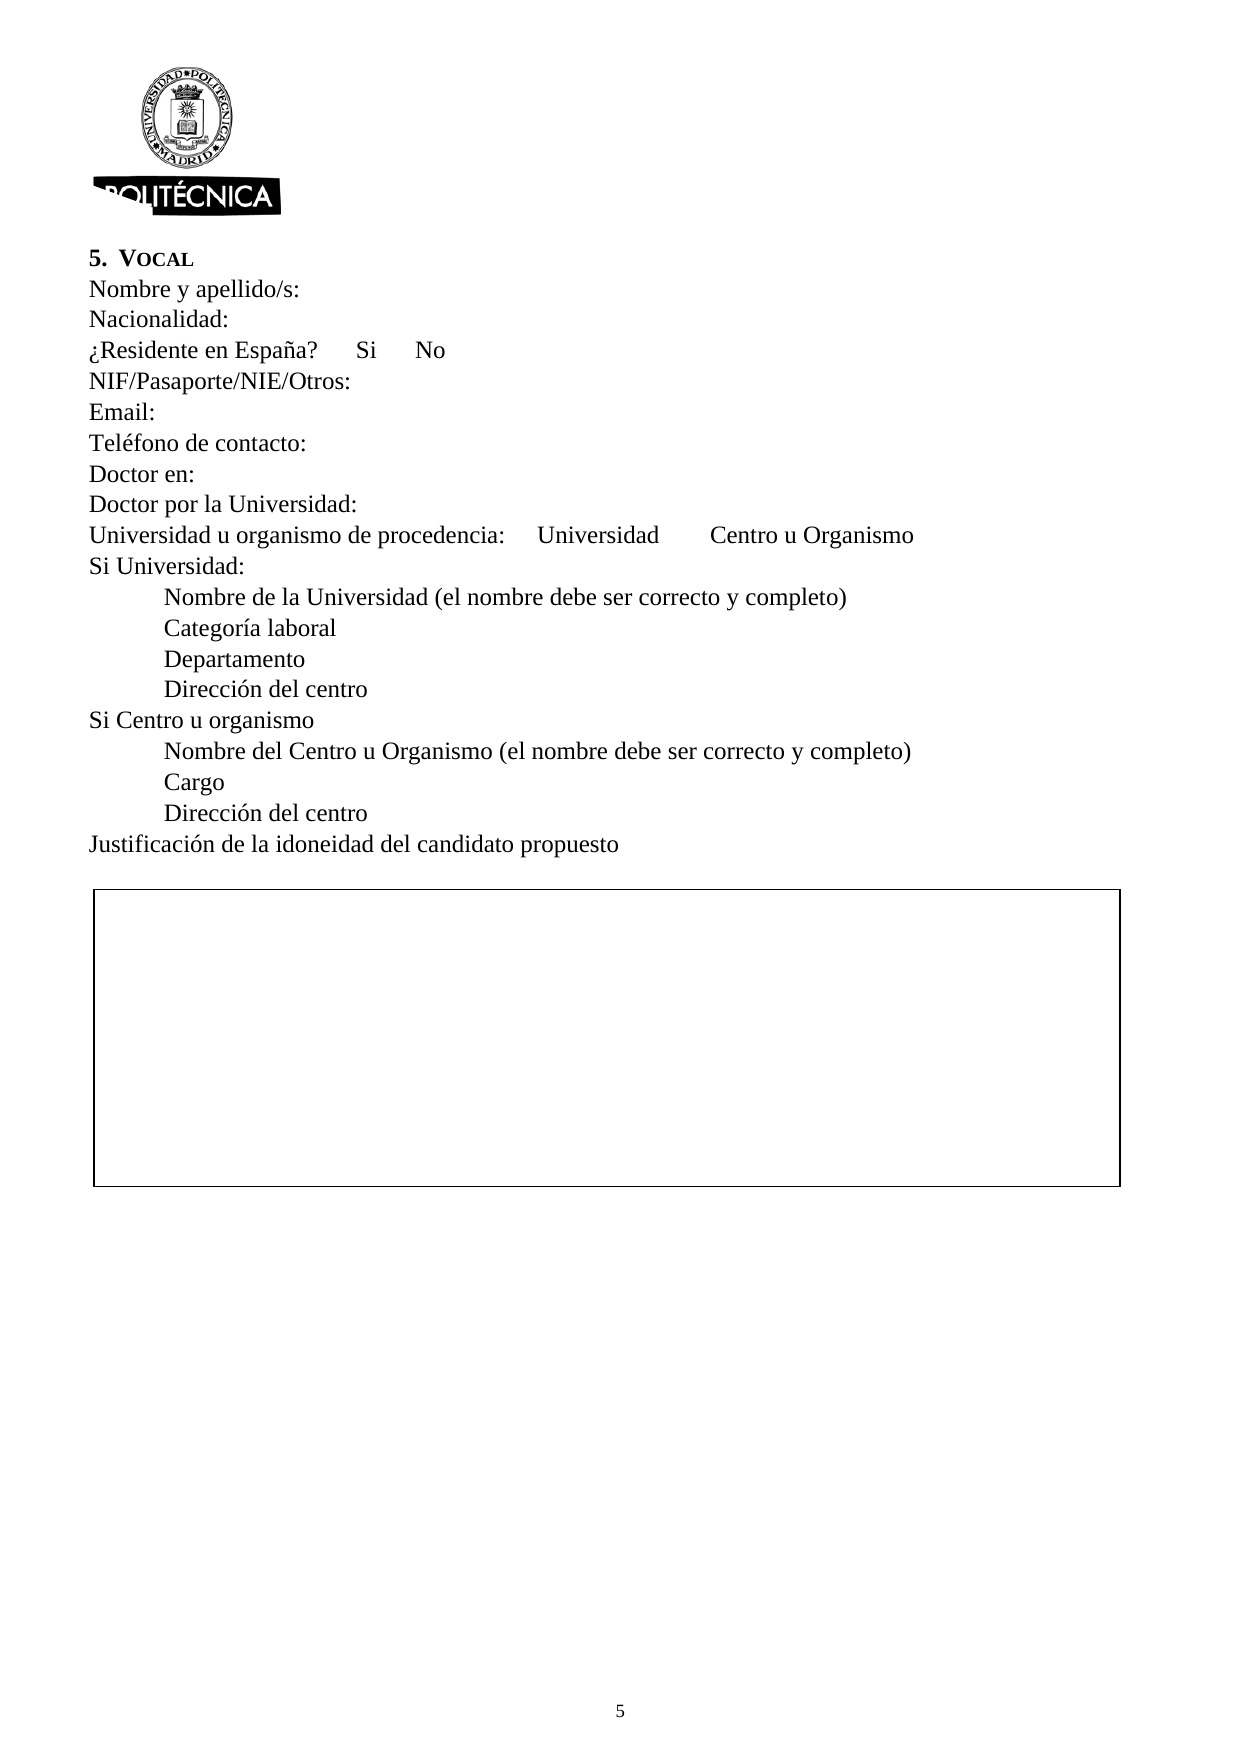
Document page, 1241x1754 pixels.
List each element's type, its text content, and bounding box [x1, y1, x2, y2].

text ¿Residente en España?  Si  No [89, 335, 1146, 364]
list Vocal [89, 243, 1146, 272]
text Dirección del centro [164, 798, 1146, 827]
text Categoría laboral [164, 613, 1146, 642]
text Email: [89, 397, 1146, 426]
picture [83, 56, 287, 223]
text Cargo [164, 767, 1146, 796]
text Doctor por la Universidad: [89, 489, 1146, 518]
text Si Centro u organismo [89, 705, 1146, 734]
text Teléfono de contacto: [89, 428, 1146, 457]
text Departamento [164, 644, 1146, 672]
text Doctor en: [89, 459, 1146, 487]
text NIF/Pasaporte/NIE/Otros: [89, 366, 1146, 395]
text Justificación de la idoneidad del candidato propuesto [89, 829, 1146, 857]
text Nacionalidad: [89, 304, 1146, 333]
text Nombre del Centro u Organismo (el nombre debe ser correcto y completo) [164, 736, 1146, 765]
text Nombre y apellido/s: [89, 274, 1146, 302]
text Dirección del centro [164, 674, 1146, 703]
text Si Universidad: [89, 551, 1146, 580]
text Universidad u organismo de procedencia:  Universidad Centro u Organismo [89, 520, 1146, 549]
text Nombre de la Universidad (el nombre debe ser correcto y completo) [164, 582, 1146, 611]
